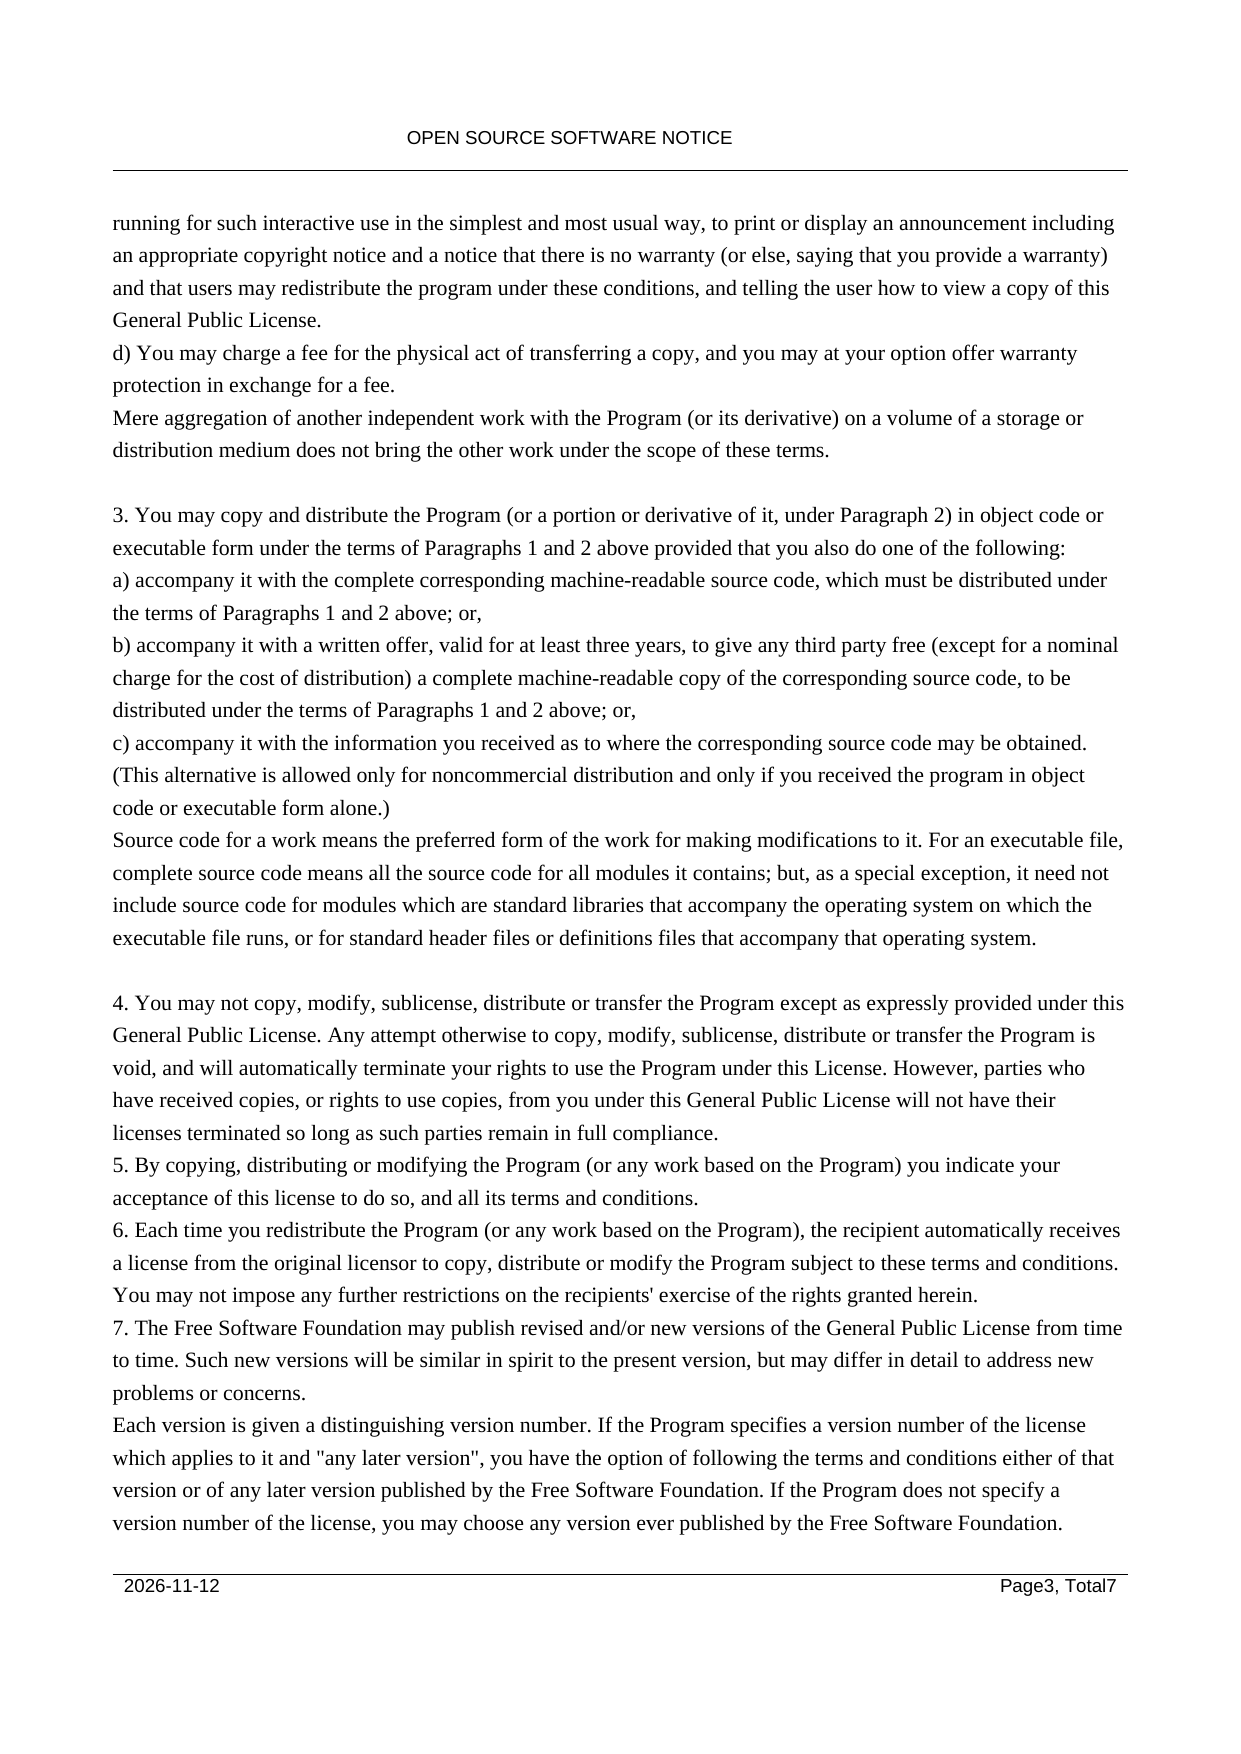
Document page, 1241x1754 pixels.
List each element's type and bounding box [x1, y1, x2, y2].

text [112, 206, 1128, 1539]
